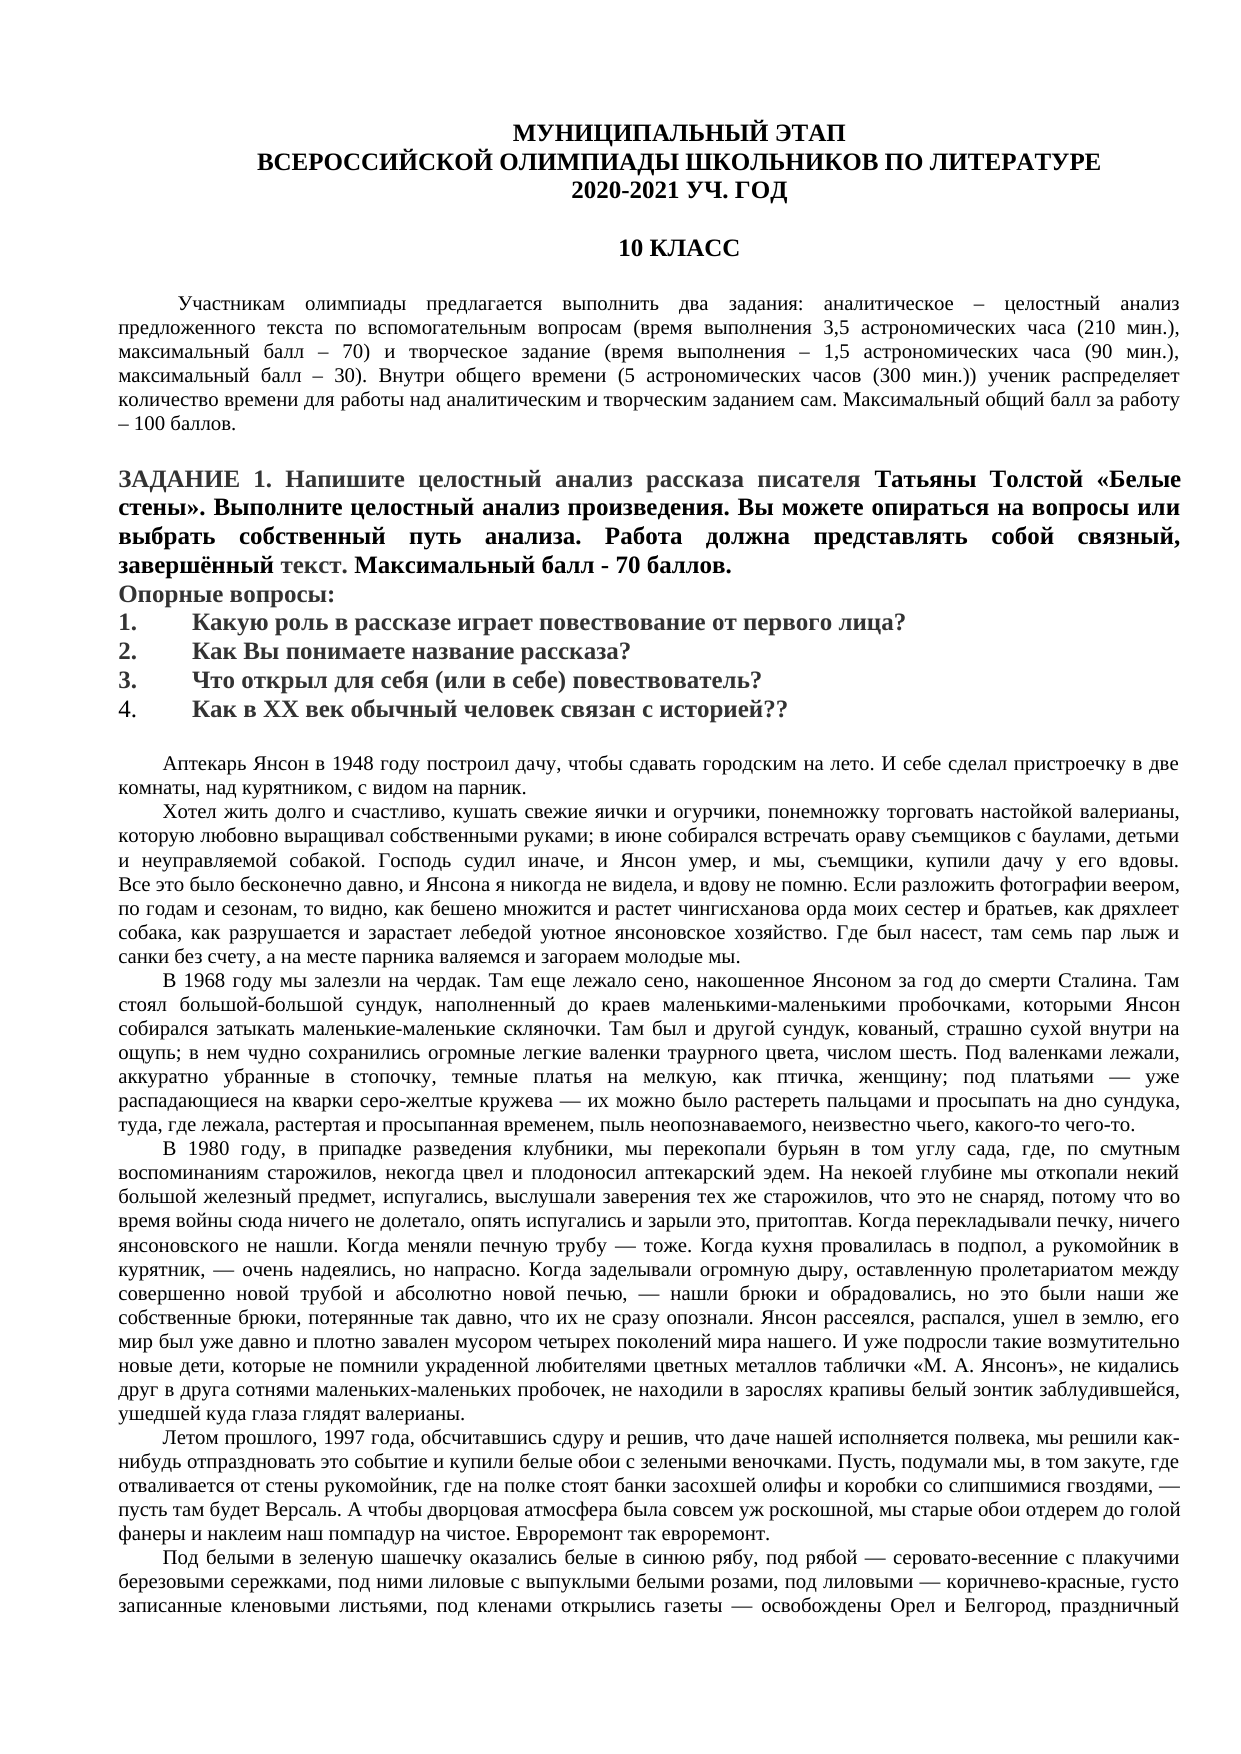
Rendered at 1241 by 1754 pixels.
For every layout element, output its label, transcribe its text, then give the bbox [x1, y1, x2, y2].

text В 1968 году мы залезли на чердак. Там еще лежало сено, накошенное Янсоном за год до смерти Сталина. Там стоял большой-большой сундук, наполненный до краев маленькими-маленькими пробочками, которыми Янсон собирался затыкать маленькие-маленькие скляночки. Там был и другой сундук, кованый, страшно сухой внутри на ощупь; в нем чудно сохранились огромные легкие валенки траурного цвета, числом шесть. Под валенками лежали, аккуратно убранные в стопочку, темные платья на мелкую, как птичка, женщину; под платьями — уже распадающиеся на кварки серо-желтые кружева — их можно было растереть пальцами и просыпать на дно сундука, туда, где лежала, растертая и просыпанная временем, пыль неопознаваемого, неизвестно чьего, какого-то чего-то. [118, 968, 1181, 1136]
text В 1980 году, в припадке разведения клубники, мы перекопали бурьян в том углу сада, где, по смутным воспоминаниям старожилов, некогда цвел и плодоносил аптекарский эдем. На некоей глубине мы откопали некий большой железный предмет, испугались, выслушали заверения тех же старожилов, что это не снаряд, потому что во время войны сюда ничего не долетало, опять испугались и зарыли это, притоптав. Когда перекладывали печку, ничего янсоновского не нашли. Когда меняли печную трубу — тоже. Когда кухня провалилась в подпол, а рукомойник в курятник, — очень надеялись, но напрасно. Когда заделывали огромную дыру, оставленную пролетариатом между совершенно новой трубой и абсолютно новой печью, — нашли брюки и обрадовались, но это были наши же собственные брюки, потерянные так давно, что их не сразу опознали. Янсон рассеялся, распался, ушел в землю, его мир был уже давно и плотно завален мусором четырех поколений мира нашего. И уже подросли такие возмутительно новые дети, которые не помнили украденной любителями цветных металлов таблички «М. А. Янсонъ», не кидались друг в друга сотнями маленьких-маленьких пробочек, не находили в зарослях крапивы белый зонтик заблудившейся, ушедшей куда глаза глядят валерианы. [118, 1136, 1181, 1425]
subtitle ЗАДАНИЕ 1. Напишите целостный анализ рассказа писателя Татьяны Толстой «Белые стены». Выполните целостный анализ произведения. Вы можете опираться на вопросы или выбрать собственный путь анализа. Работа должна представлять собой связный, завершённый текст. Максимальный балл - 70 баллов. [118, 464, 1181, 579]
text ВСЕРОССИЙСКОЙ ОЛИМПИАДЫ ШКОЛЬНИКОВ ПО ЛИТЕРАТУРЕ [118, 147, 1181, 176]
list Как в ХХ век обычный человек связан с историей?? [118, 694, 1181, 722]
text Опорные вопросы: [118, 579, 1181, 607]
text Аптекарь Янсон в 1948 году построил дачу, чтобы сдавать городским на лето. И себе сделал пристроечку в две комнаты, над курятником, с видом на парник. [118, 751, 1181, 799]
text МУНИЦИПАЛЬНЫЙ ЭТАП [118, 118, 1181, 147]
text Участникам олимпиады предлагается выполнить два задания: аналитическое – целостный анализ предложенного текста по вспомогательным вопросам (время выполнения 3,5 астрономических часа (210 мин.), максимальный балл – 70) и творческое задание (время выполнения – 1,5 астрономических часа (90 мин.), максимальный балл – 30). Внутри общего времени (5 астрономических часов (300 мин.)) ученик распределяет количество времени для работы над аналитическим и творческим заданием сам. Максимальный общий балл за работу – 100 баллов. [118, 291, 1181, 435]
list Как Вы понимаете название рассказа? [118, 636, 1181, 665]
text 10 КЛАСС [118, 233, 1181, 262]
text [118, 1545, 1181, 1617]
text 2020-2021 УЧ. ГОД [118, 176, 1181, 204]
text Летом прошлого, 1997 года, обсчитавшись сдуру и решив, что даче нашей исполняется полвека, мы решили как-нибудь отпраздновать это событие и купили белые обои с зелеными веночками. Пусть, подумали мы, в том закуте, где отваливается от стены рукомойник, где на полке стоят банки засохшей олифы и коробки со слипшимися гвоздями, — пусть там будет Версаль. А чтобы дворцовая атмосфера была совсем уж роскошной, мы старые обои отдерем до голой фанеры и наклеим наш помпадур на чистое. Евроремонт так евроремонт. [118, 1425, 1181, 1545]
list Какую роль в рассказе играет повествование от первого лица? [118, 607, 1181, 636]
text Хотел жить долго и счастливо, кушать свежие яички и огурчики, понемножку торговать настойкой валерианы, которую любовно выращивал собственными руками; в июне собирался встречать ораву съемщиков с баулами, детьми и неуправляемой собакой. Господь судил иначе, и Янсон умер, и мы, съемщики, купили дачу у его вдовы. Все это было бесконечно давно, и Янсона я никогда не видела, и вдову не помню. Если разложить фотографии веером, по годам и сезонам, то видно, как бешено множится и растет чингисханова орда моих сестер и братьев, как дряхлеет собака, как разрушается и зарастает лебедой уютное янсоновское хозяйство. Где был насест, там семь пар лыж и санки без счету, а на месте парника валяемся и загораем молодые мы. [118, 799, 1181, 968]
list Что открыл для себя (или в себе) повествователь? [118, 665, 1181, 694]
